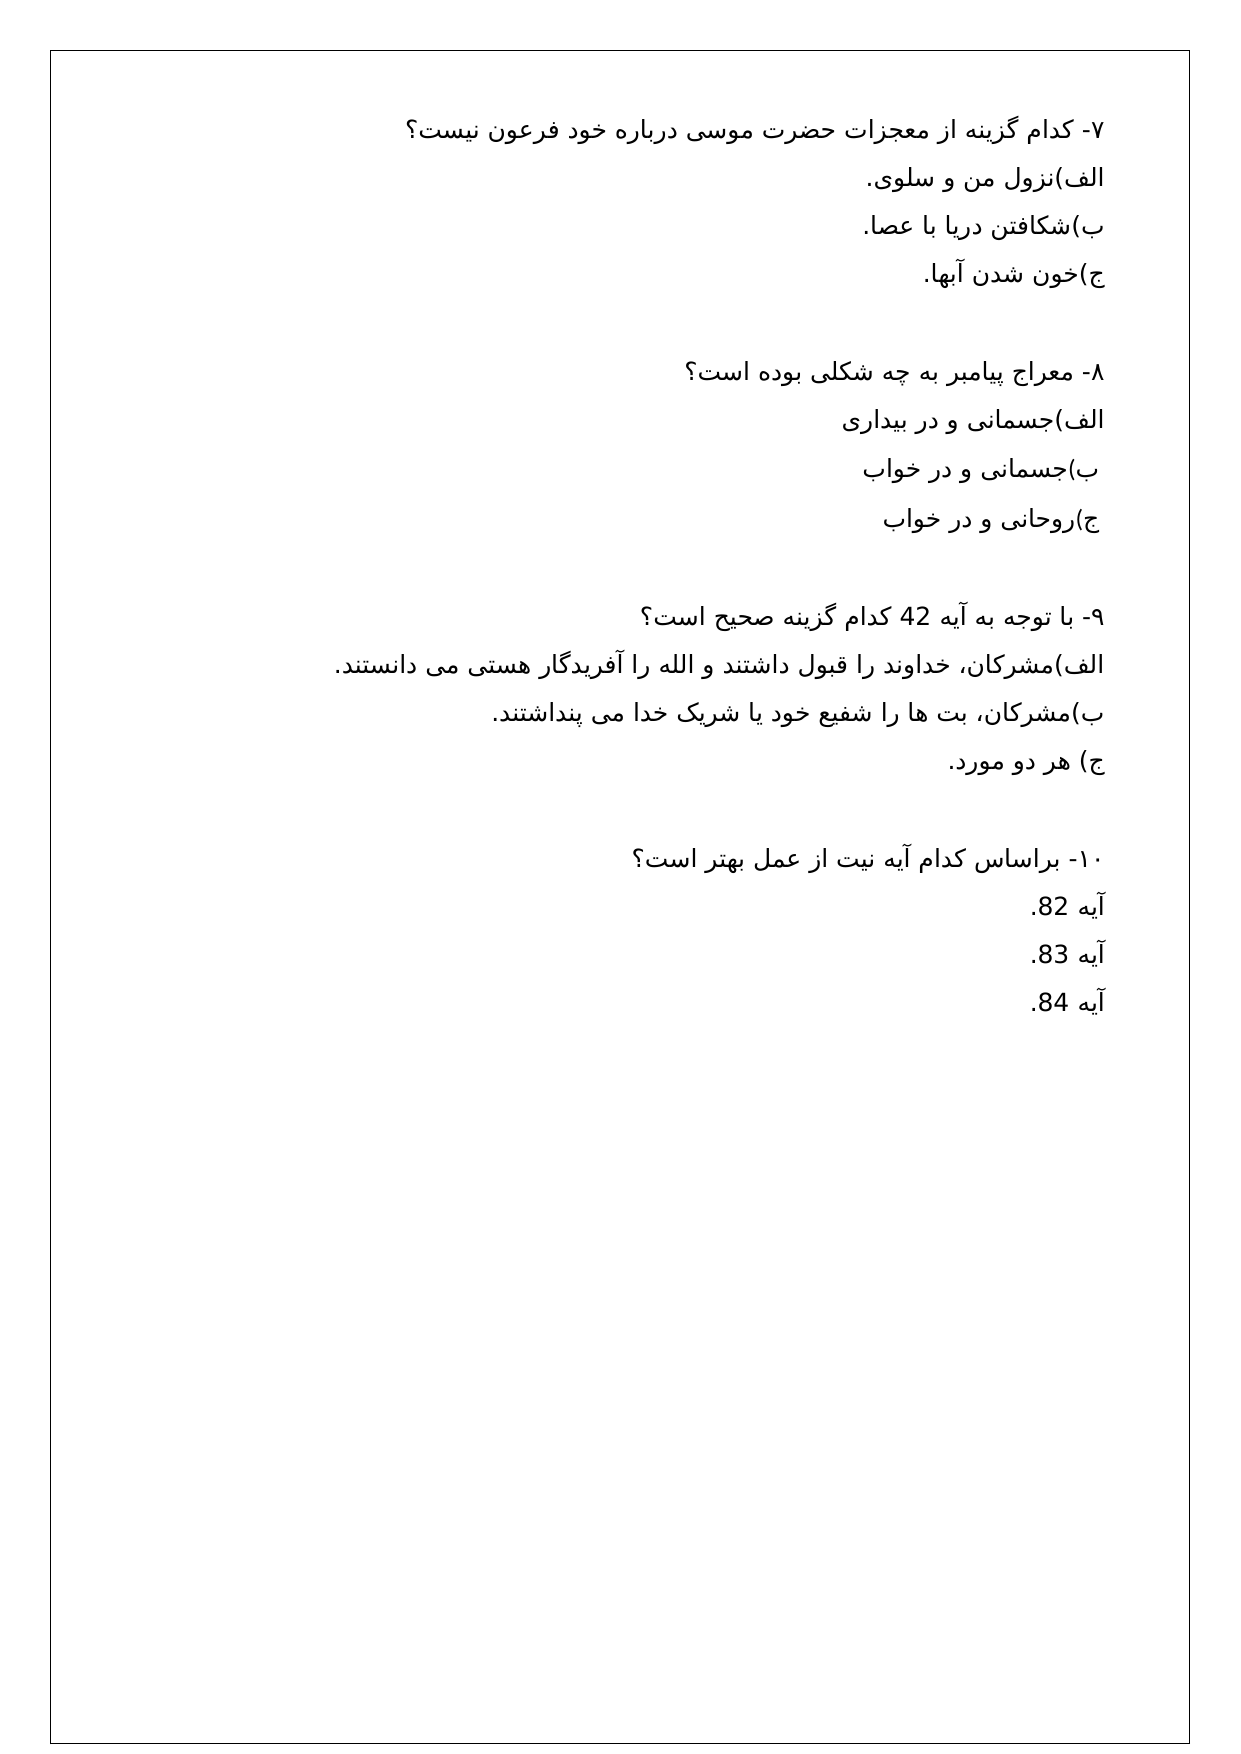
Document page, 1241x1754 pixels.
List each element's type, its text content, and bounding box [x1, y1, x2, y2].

text آیه 84. [112, 989, 1104, 1018]
text آیه 82. [112, 892, 1104, 922]
text ب)شکافتن دریا با عصا. [112, 211, 1104, 241]
text الف)نزول من و سلوی. [112, 163, 1104, 192]
text ج)روحانی و در خواب [112, 503, 1104, 533]
text ج) هر دو مورد. [112, 747, 1104, 776]
text ب)جسمانی و در خواب [112, 453, 1104, 484]
text ۸- معراج پیامبر به چه شکلی بوده است؟ [112, 357, 1104, 386]
text ۱۰- براساس کدام آیه نیت از عمل بهتر است؟ [112, 844, 1104, 873]
text ۹- با توجه به آیه 42 کدام گزینه صحیح است؟ [112, 602, 1104, 631]
text ۷- کدام گزینه از معجزات حضرت موسی درباره خود فرعون نیست؟ [112, 115, 1104, 144]
text ج)خون شدن آبها. [112, 259, 1104, 289]
text الف)مشرکان، خداوند را قبول داشتند و الله را آفریدگار هستی می دانستند. [112, 650, 1104, 679]
text آیه 83. [112, 941, 1104, 970]
text ب)مشرکان، بت ها را شفیع خود یا شریک خدا می پنداشتند. [112, 698, 1104, 728]
text الف)جسمانی و در بیداری [112, 405, 1104, 434]
